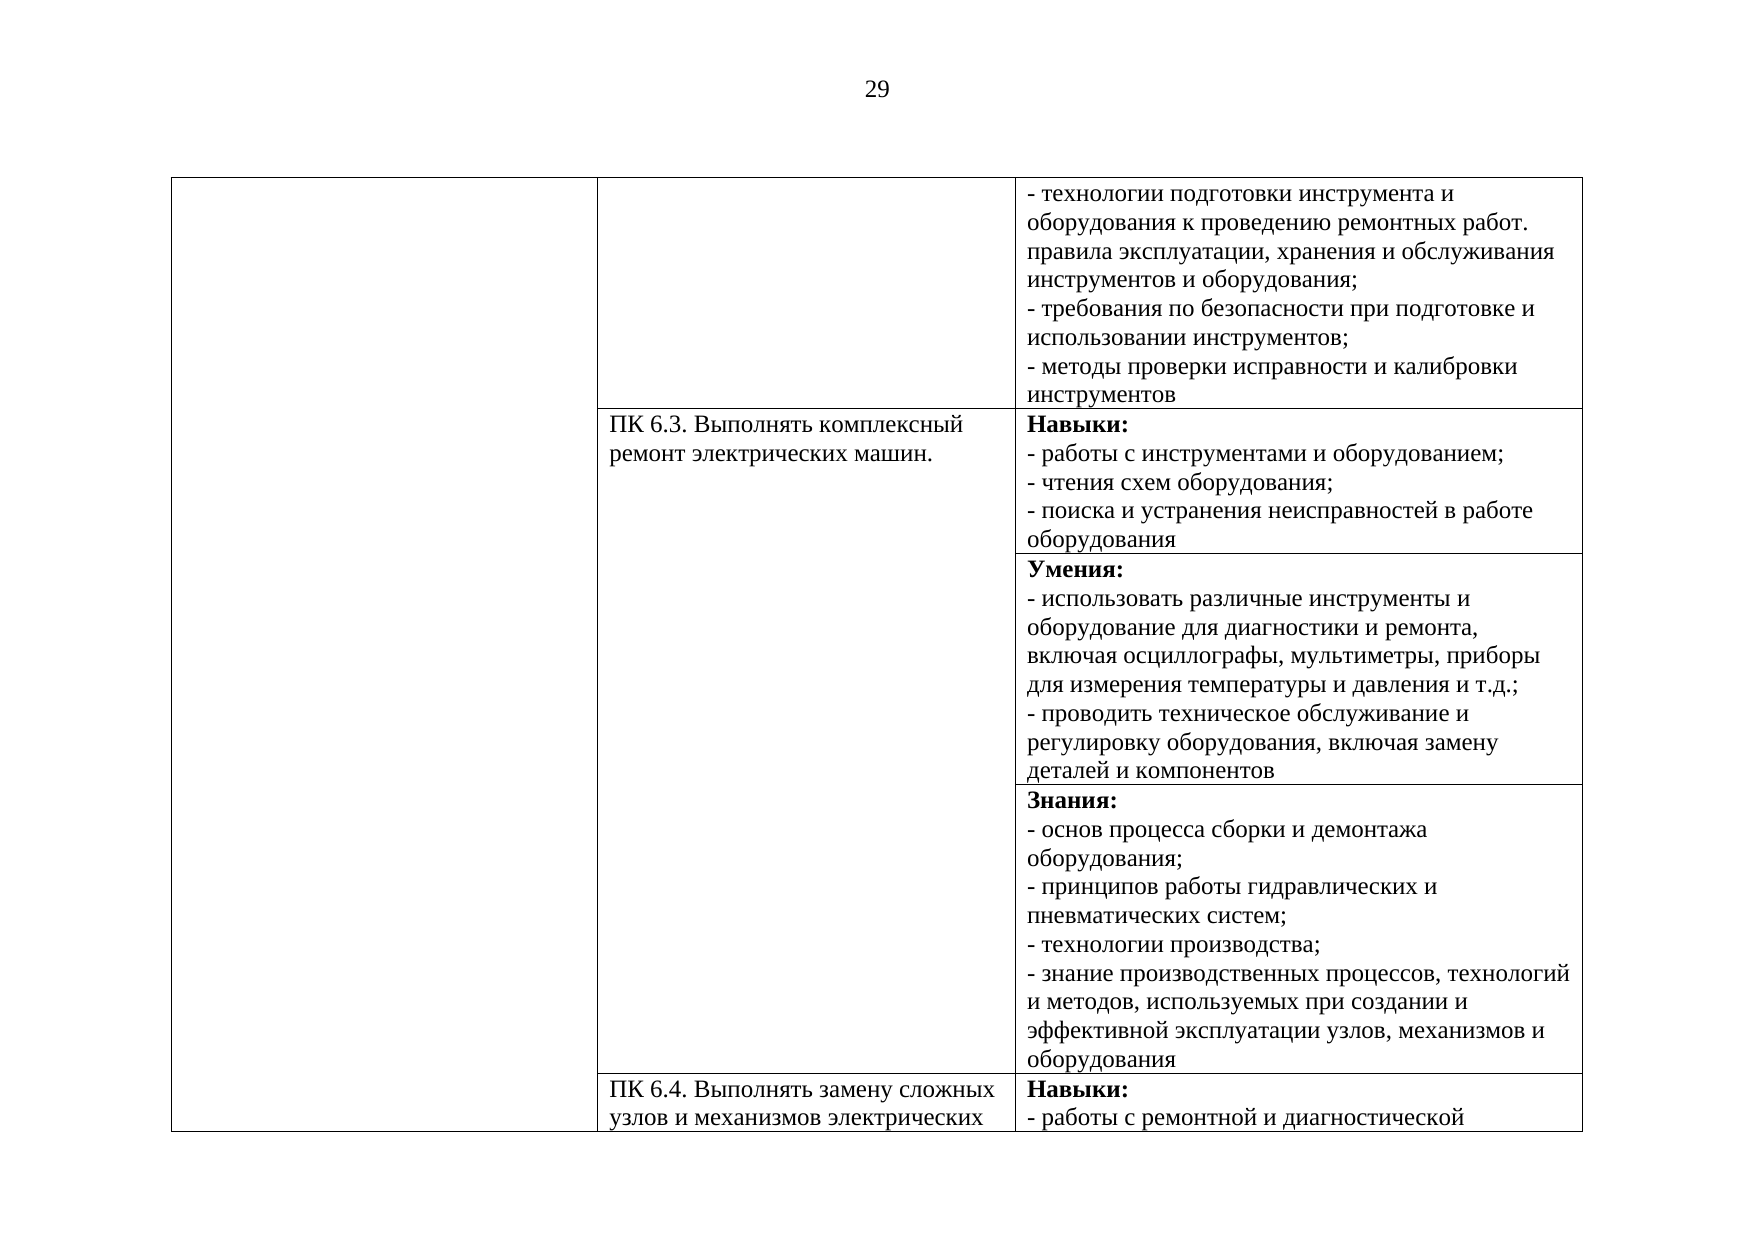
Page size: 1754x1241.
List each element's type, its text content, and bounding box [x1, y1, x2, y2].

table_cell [598, 1074, 1015, 1131]
table_cell Умения: - использовать различные инструменты и оборудование для диагностики и ремонта, включая осциллографы, мультиметры, приборы для измерения температуры и давления и т.д.; - проводить техническое обслуживание и регулировку оборудования, включая замену деталей и компонентов [1016, 554, 1582, 784]
table_cell Навыки: - работы с инструментами и оборудованием; - чтения схем оборудования; - поиска и устранения неисправностей в работе оборудования [1016, 409, 1582, 553]
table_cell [1016, 1074, 1582, 1131]
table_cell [1016, 178, 1582, 408]
table_cell Знания: - основ процесса сборки и демонтажа оборудования; - принципов работы гидравлических и пневматических систем; - технологии производства; - знание производственных процессов, технологий и методов, используемых при создании и эффективной эксплуатации узлов, механизмов и оборудования [1016, 785, 1582, 1073]
table_cell ПК 6.3. Выполнять комплексный ремонт электрических машин. [598, 409, 1015, 1073]
